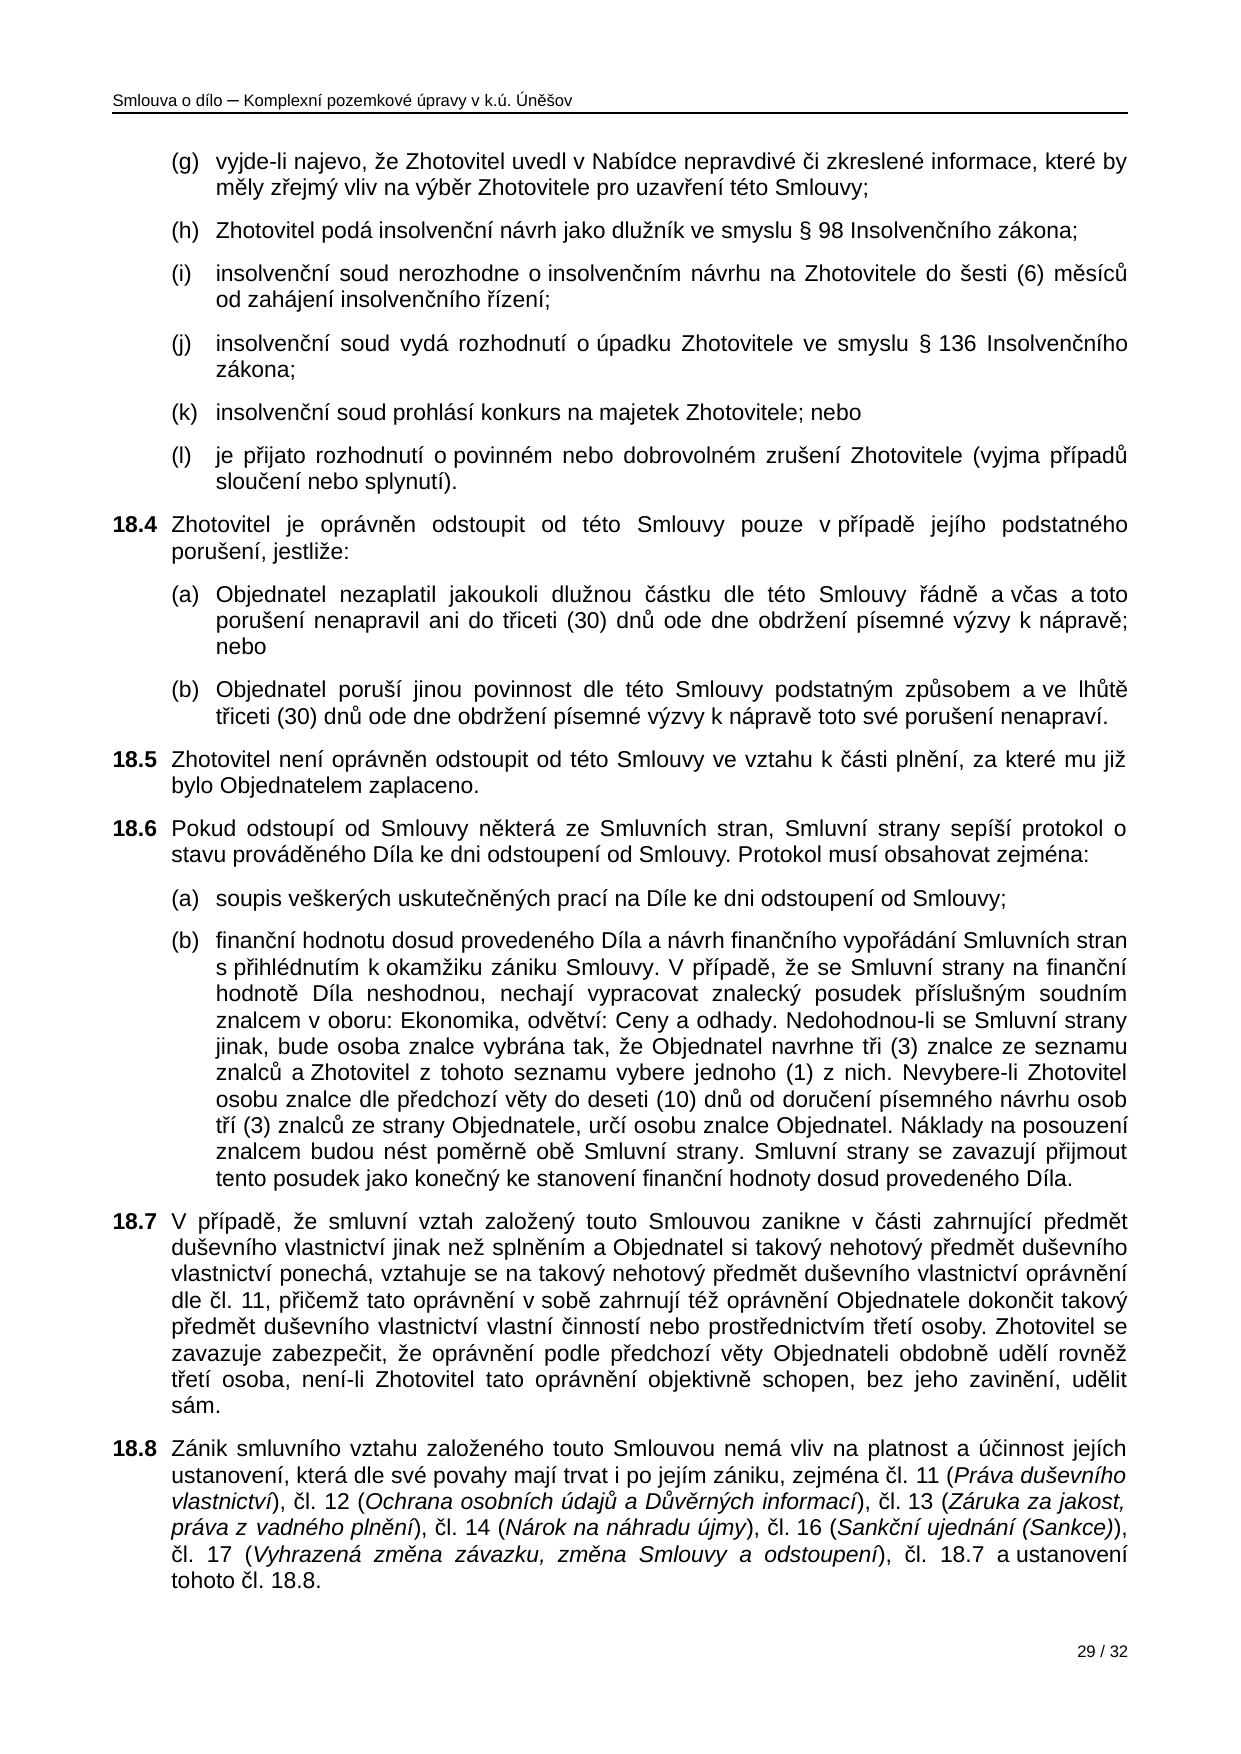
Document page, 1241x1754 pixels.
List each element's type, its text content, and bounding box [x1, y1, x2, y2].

text Zhotovitel není oprávněn odstoupit od této Smlouvy ve vztahu k části plnění, za které mu již bylo Objednatelem zaplaceno. [112, 746, 1128, 798]
text Pokud odstoupí od Smlouvy některá ze Smluvních stran, Smluvní strany sepíší protokol o stavu prováděného Díla ke dni odstoupení od Smlouvy. Protokol musí obsahovat zejména: [112, 815, 1128, 868]
text Zhotovitel podá insolvenční návrh jako dlužník ve smyslu § 98 Insolvenčního zákona; [171, 217, 1128, 243]
text Zhotovitel je oprávněn odstoupit od této Smlouvy pouze v případě jejího podstatného porušení, jestliže: [112, 511, 1128, 564]
list finanční hodnotu dosud provedeného Díla a návrh finančního vypořádání Smluvních stran s přihlédnutím k okamžiku zániku Smlouvy. V případě, že se Smluvní strany na finanční hodnotě Díla neshodnou, nechají vypracovat znalecký posudek příslušným soudním znalcem v oboru: Ekonomika, odvětví: Ceny a odhady. Nedohodnou-li se Smluvní strany jinak, bude osoba znalce vybrána tak, že Objednatel navrhne tři (3) znalce ze seznamu znalců a Zhotovitel z tohoto seznamu vybere jednoho (1) z nich. Nevybere-li Zhotovitel osobu znalce dle předchozí věty do deseti (10) dnů od doručení písemného návrhu osob tří (3) znalců ze strany Objednatele, určí osobu znalce Objednatel. Náklady na posouzení znalcem budou nést poměrně obě Smluvní strany. Smluvní strany se zavazují přijmout tento posudek jako konečný ke stanovení finanční hodnoty dosud provedeného Díla. [171, 927, 1128, 1191]
text insolvenční soud prohlásí konkurs na majetek Zhotovitele; nebo [171, 399, 1128, 425]
text insolvenční soud nerozhodne o insolvenčním návrhu na Zhotovitele do šesti (6) měsíců od zahájení insolvenčního řízení; [171, 260, 1128, 313]
text Objednatel poruší jinou povinnost dle této Smlouvy podstatným způsobem a ve lhůtě třiceti (30) dnů ode dne obdržení písemné výzvy k nápravě toto své porušení nenapraví. [171, 676, 1128, 729]
text Zánik smluvního vztahu založeného touto Smlouvou nemá vliv na platnost a účinnost jejích ustanovení, která dle své povahy mají trvat i po jejím zániku, zejména čl. 11 (Práva duševního vlastnictví), čl. 12 (Ochrana osobních údajů a Důvěrných informací), čl. 13 (Záruka za jakost, práva z vadného plnění), čl. 14 (Nárok na náhradu újmy), čl. 16 (Sankční ujednání (Sankce)), čl. 17 (Vyhrazená změna závazku, změna Smlouvy a odstoupení), čl. 18.7 a ustanovení tohoto čl. 18.8. [112, 1435, 1128, 1593]
text je přijato rozhodnutí o povinném nebo dobrovolném zrušení Zhotovitele (vyjma případů sloučení nebo splynutí). [171, 442, 1128, 494]
list soupis veškerých uskutečněných prací na Díle ke dni odstoupení od Smlouvy; [171, 884, 1128, 911]
text insolvenční soud vydá rozhodnutí o úpadku Zhotovitele ve smyslu § 136 Insolvenčního zákona; [171, 329, 1128, 382]
list Objednatel nezaplatil jakoukoli dlužnou částku dle této Smlouvy řádně a včas a toto porušení nenapravil ani do třiceti (30) dnů ode dne obdržení písemné výzvy k nápravě; nebo [171, 581, 1128, 660]
text V případě, že smluvní vztah založený touto Smlouvou zanikne v části zahrnující předmět duševního vlastnictví jinak než splněním a Objednatel si takový nehotový předmět duševního vlastnictví ponechá, vztahuje se na takový nehotový předmět duševního vlastnictví oprávnění dle čl. 11, přičemž tato oprávnění v sobě zahrnují též oprávnění Objednatele dokončit takový předmět duševního vlastnictví vlastní činností nebo prostřednictvím třetí osoby. Zhotovitel se zavazuje zabezpečit, že oprávnění podle předchozí věty Objednateli obdobně udělí rovněž třetí osoba, není-li Zhotovitel tato oprávnění objektivně schopen, bez jeho zavinění, udělit sám. [112, 1208, 1128, 1418]
text vyjde-li najevo, že Zhotovitel uvedl v Nabídce nepravdivé či zkreslené informace, které by měly zřejmý vliv na výběr Zhotovitele pro uzavření této Smlouvy; [171, 148, 1128, 200]
